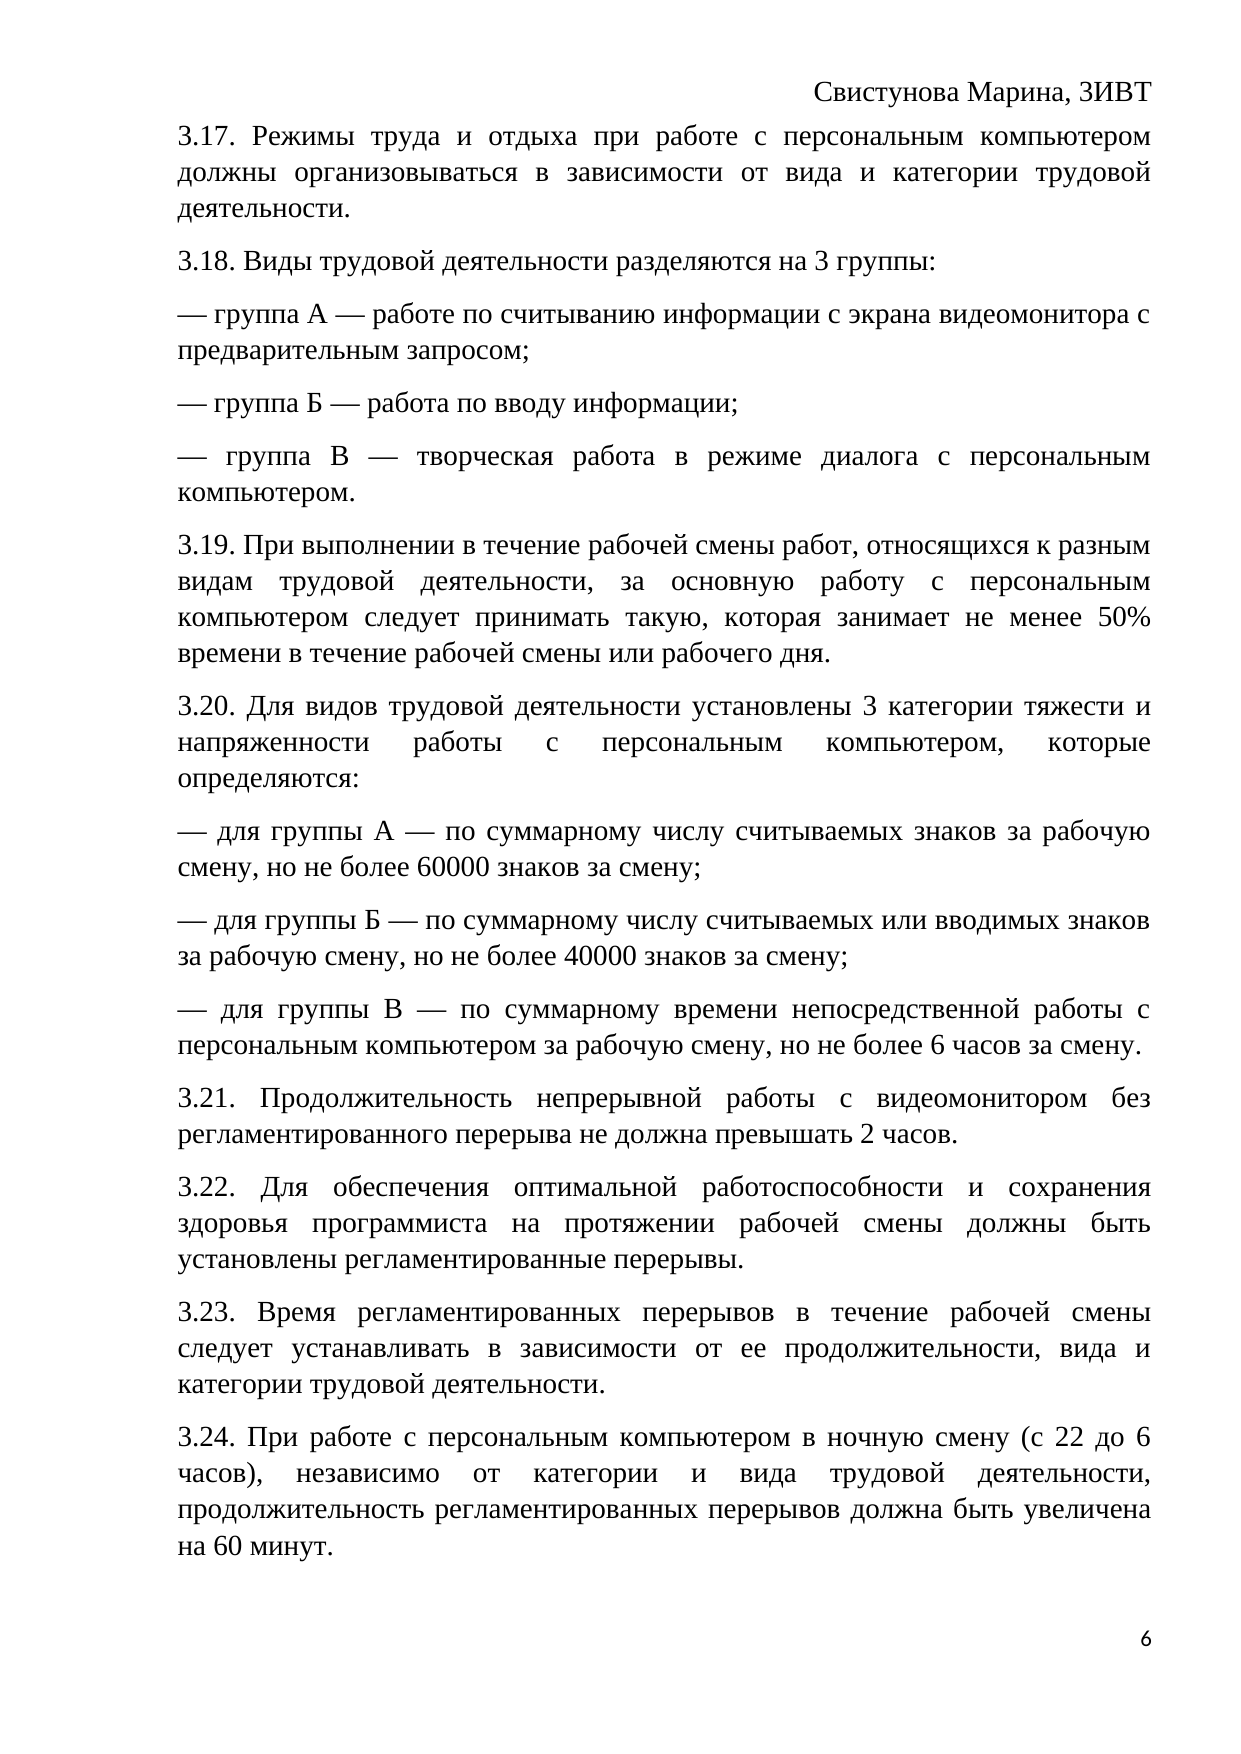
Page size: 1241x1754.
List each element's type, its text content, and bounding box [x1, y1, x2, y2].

text 3.21. Продолжительность непрерывной работы с видеомонитором без регламентированного перерыва не должна превышать 2 часов. [177, 1080, 1152, 1150]
text — для группы В — по суммарному времени непосредственной работы с персональным компьютером за рабочую смену, но не более 6 часов за смену. [177, 991, 1152, 1061]
text 3.23. Время регламентированных перерывов в течение рабочей смены следует устанавливать в зависимости от ее продолжительности, вида и категории трудовой деятельности. [177, 1294, 1152, 1400]
text — группа В — творческая работа в режиме диалога с персональным компьютером. [177, 438, 1152, 507]
text — группа Б — работа по вводу информации; [177, 385, 1152, 418]
text — для группы А — по суммарному числу считываемых знаков за рабочую смену, но не более 60000 знаков за смену; [177, 813, 1152, 883]
text 3.20. Для видов трудовой деятельности установлены 3 категории тяжести и напряженности работы с персональным компьютером, которые определяются: [177, 688, 1152, 794]
text — группа А — работе по считыванию информации с экрана видеомонитора с предварительным запросом; [177, 296, 1152, 366]
text 3.17. Режимы труда и отдыха при работе с персональным компьютером должны организовываться в зависимости от вида и категории трудовой деятельности. [177, 118, 1152, 224]
text 3.18. Виды трудовой деятельности разделяются на 3 группы: [177, 243, 1152, 277]
text 3.22. Для обеспечения оптимальной работоспособности и сохранения здоровья программиста на протяжении рабочей смены должны быть установлены регламентированные перерывы. [177, 1169, 1152, 1275]
text — для группы Б — по суммарному числу считываемых или вводимых знаков за рабочую смену, но не более 40000 знаков за смену; [177, 902, 1152, 972]
text 3.19. При выполнении в течение рабочей смены работ, относящихся к разным видам трудовой деятельности, за основную работу с персональным компьютером следует принимать такую, которая занимает не менее 50% времени в течение рабочей смены или рабочего дня. [177, 527, 1152, 669]
text 3.24. При работе с персональным компьютером в ночную смену (с 22 до 6 часов), независимо от категории и вида трудовой деятельности, продолжительность регламентированных перерывов должна быть увеличена на 60 минут. [177, 1419, 1152, 1561]
